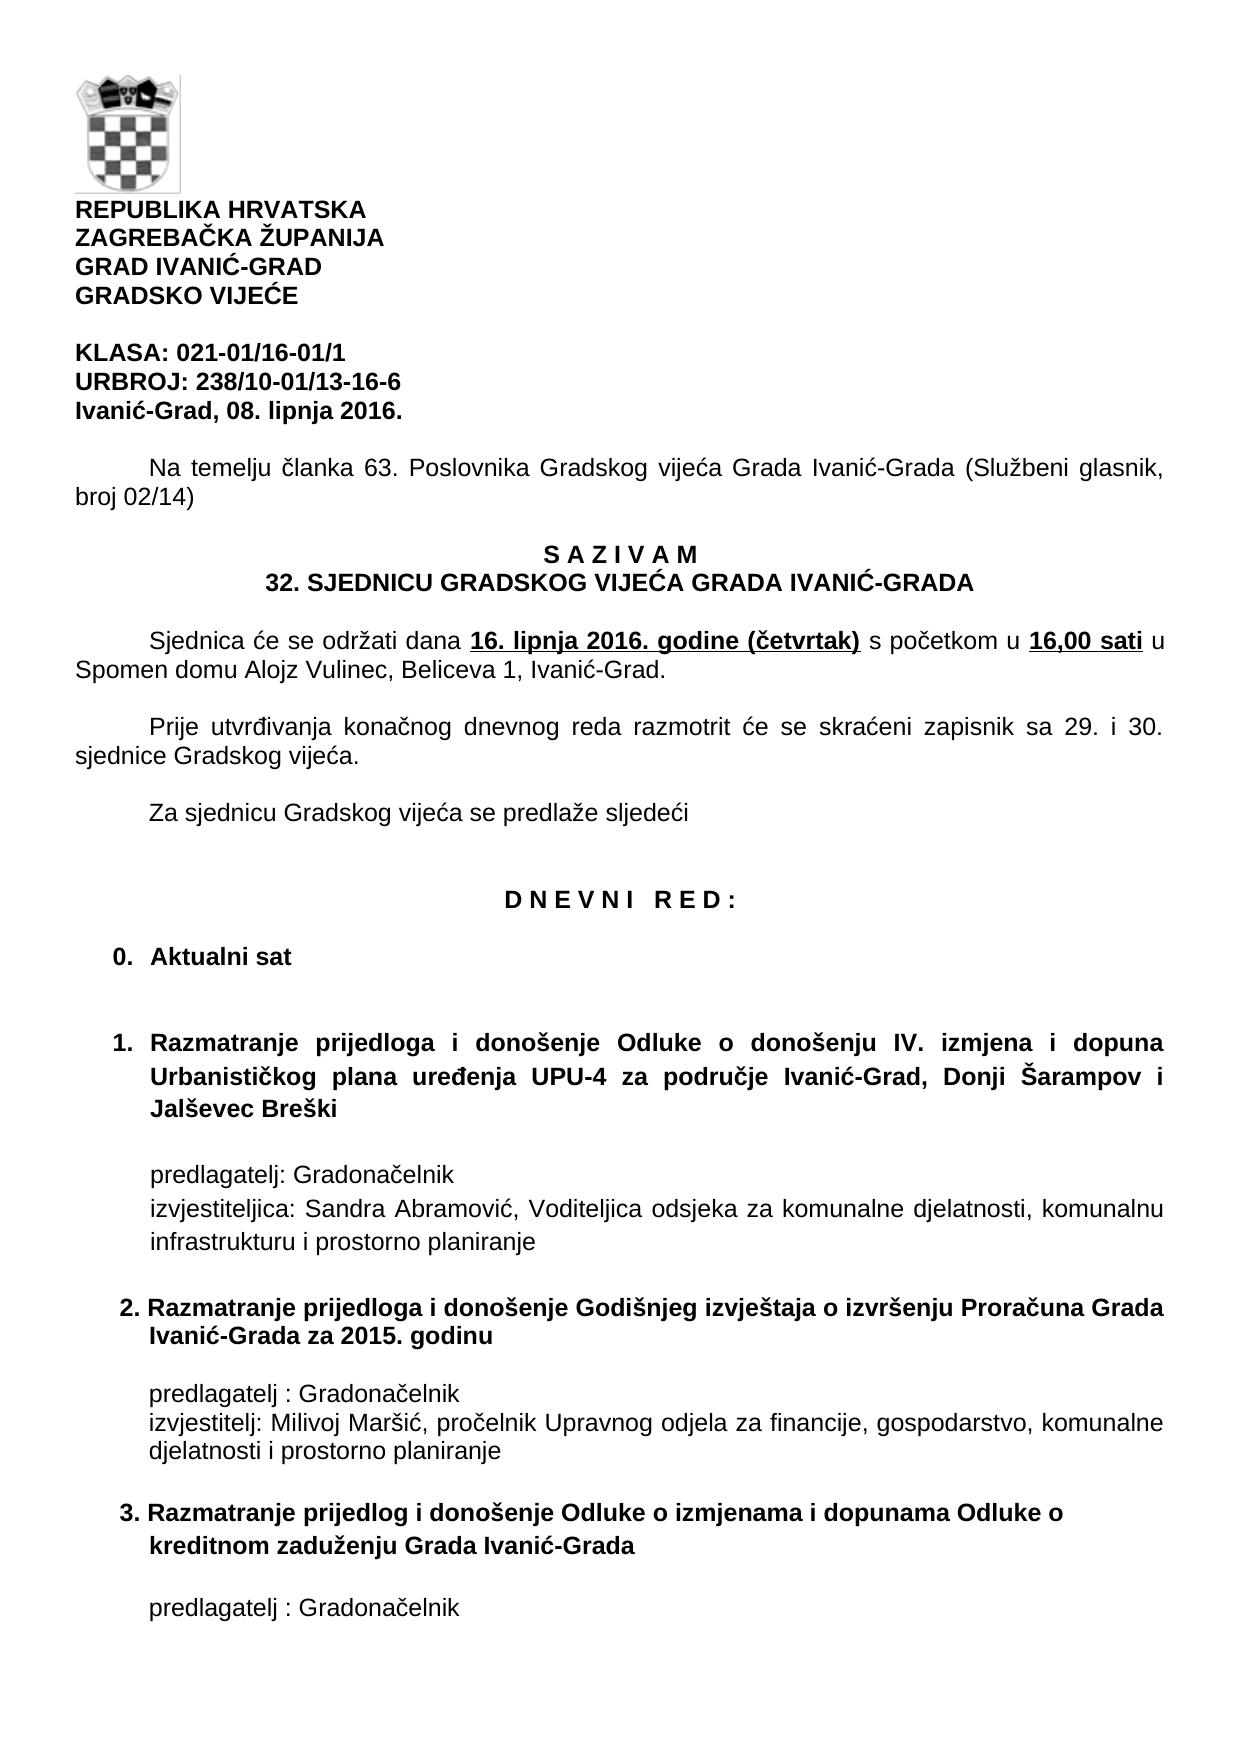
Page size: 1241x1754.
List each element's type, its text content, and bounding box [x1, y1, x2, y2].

text REPUBLIKA HRVATSKA [75, 195, 1165, 223]
text D N E V N I R E D : [75, 885, 1165, 913]
text KLASA: 021-01/16-01/1 [75, 338, 1165, 367]
list 3. Razmatranje prijedlog i donošenje Odluke o izmjenama i dopunama Odluke o kreditnom zaduženju Grada Ivanić-Grada [119, 1498, 1165, 1560]
text GRAD IVANIĆ-GRAD [75, 252, 1165, 281]
text Sjednica će se održati dana 16. lipnja 2016. godine (četvrtak) s početkom u 16,00 sati u Spomen domu Alojz Vulinec, Beliceva 1, Ivanić-Grad. [75, 626, 1165, 683]
picture [75, 75, 182, 195]
list Aktualni sat [112, 942, 1165, 971]
text S A Z I V A M [75, 540, 1165, 568]
text ZAGREBAČKA ŽUPANIJA [75, 223, 1165, 252]
text 2. Razmatranje prijedloga i donošenje Godišnjeg izvještaja o izvršenju Proračuna Grada Ivanić-Grada za 2015. godinu [119, 1293, 1165, 1350]
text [149, 1408, 1165, 1465]
text Ivanić-Grad, 08. lipnja 2016. [75, 396, 1165, 425]
text Prije utvrđivanja konačnog dnevnog reda razmotrit će se skraćeni zapisnik sa 29. i 30. sjednice Gradskog vijeća. [75, 712, 1165, 770]
list Razmatranje prijedloga i donošenje Odluke o donošenju IV. izmjena i dopuna Urbanističkog plana uređenja UPU-4 za područje Ivanić-Grad, Donji Šarampov i Jalševec Breški [112, 1028, 1165, 1123]
text Na temelju članka 63. Poslovnika Gradskog vijeća Grada Ivanić-Grada (Službeni glasnik, broj 02/14) [75, 453, 1165, 511]
text GRADSKO VIJEĆE [75, 281, 1165, 310]
list predlagatelj: Gradonačelnik [150, 1161, 1165, 1189]
text URBROJ: 238/10-01/13-16-6 [75, 367, 1165, 396]
text 32. SJEDNICU GRADSKOG VIJEĆA GRADA IVANIĆ-GRADA [75, 568, 1165, 597]
text predlagatelj : Gradonačelnik [75, 1379, 1165, 1408]
text predlagatelj : Gradonačelnik [75, 1593, 1165, 1622]
text Za sjednicu Gradskog vijeća se predlaže sljedeći [75, 798, 1165, 827]
list izvjestiteljica: Sandra Abramović, Voditeljica odsjeka za komunalne djelatnosti, komunalnu infrastrukturu i prostorno planiranje [150, 1193, 1165, 1255]
